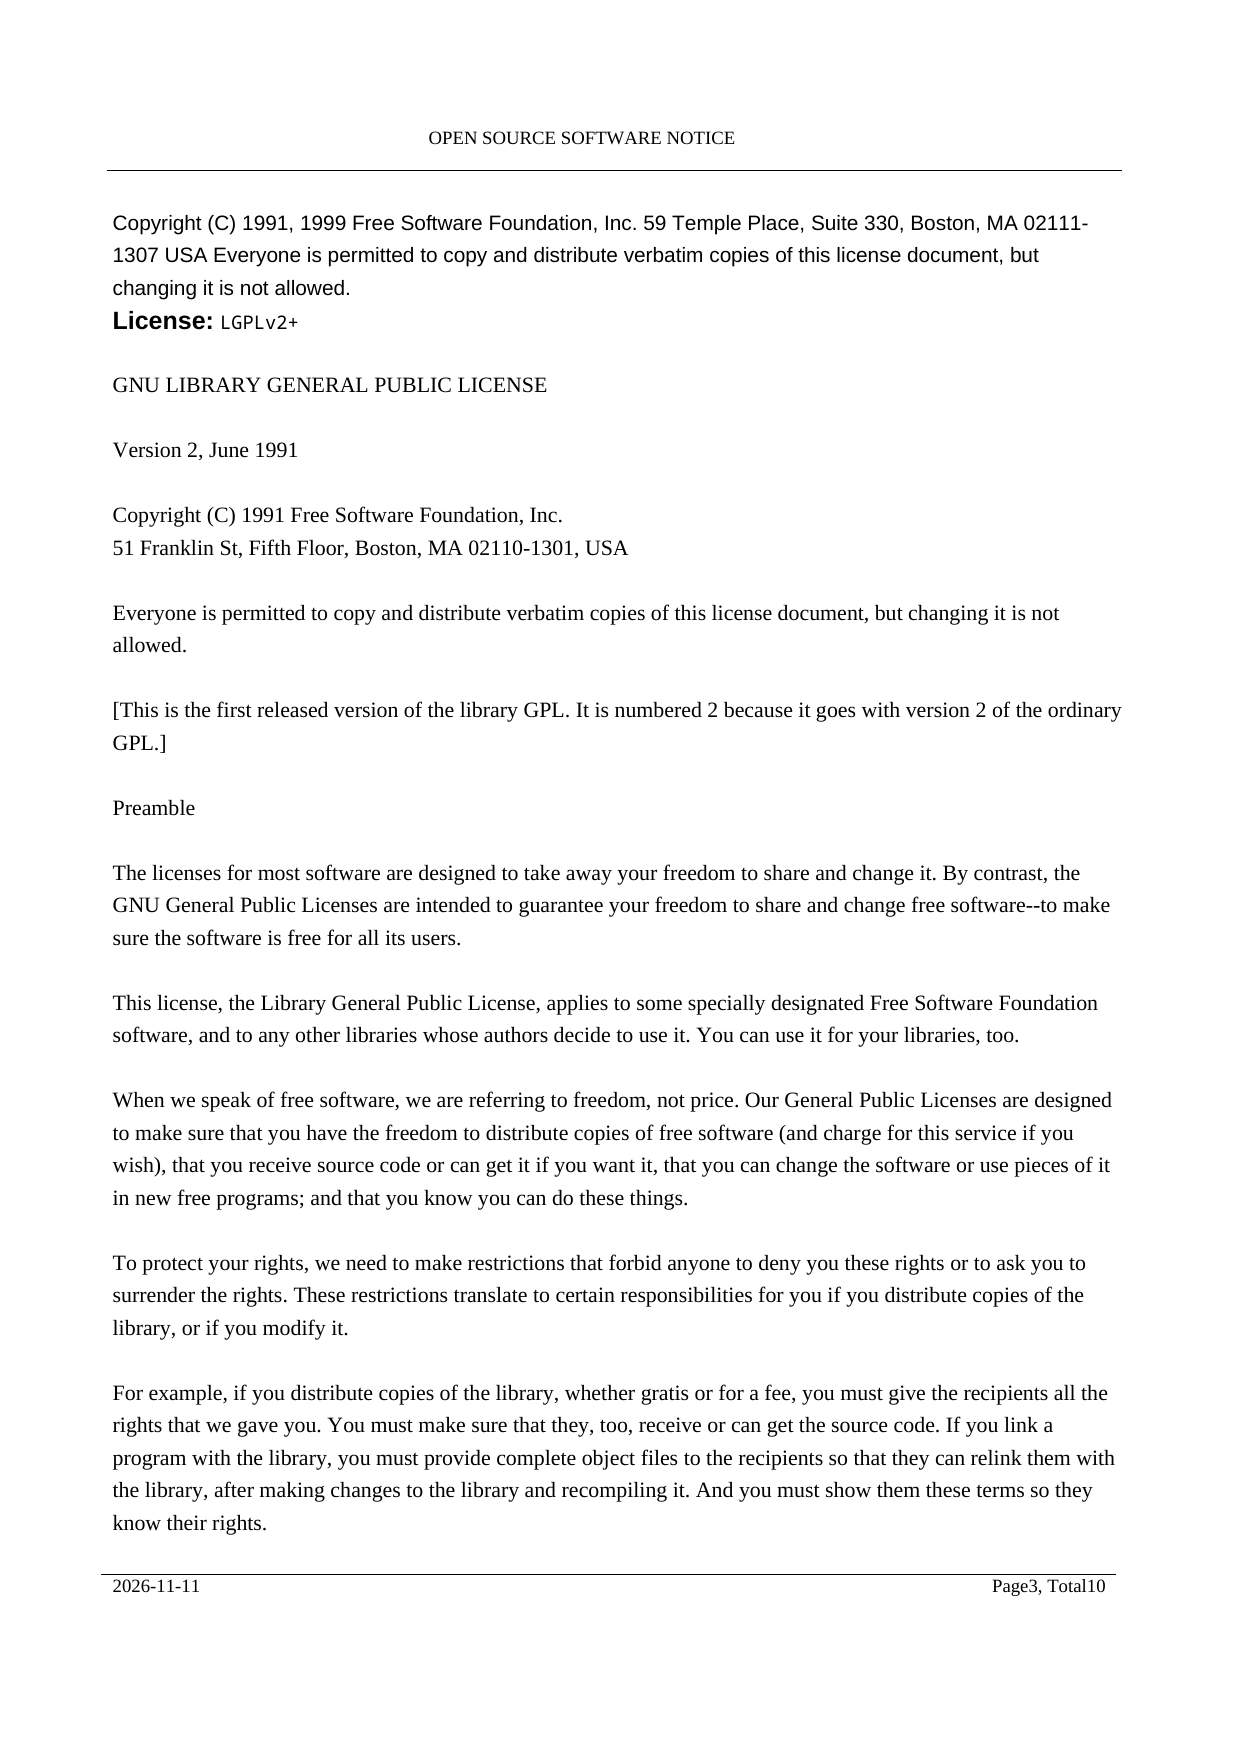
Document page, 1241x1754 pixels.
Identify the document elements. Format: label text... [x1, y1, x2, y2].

text Copyright (C) 1991, 1999 Free Software Foundation, Inc. 59 Temple Place, Suite 330, Boston, MA 02111-1307 USA Everyone is permitted to copy and distribute verbatim copies of this license document, but changing it is not allowed. [112, 206, 1128, 304]
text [112, 304, 1128, 1539]
